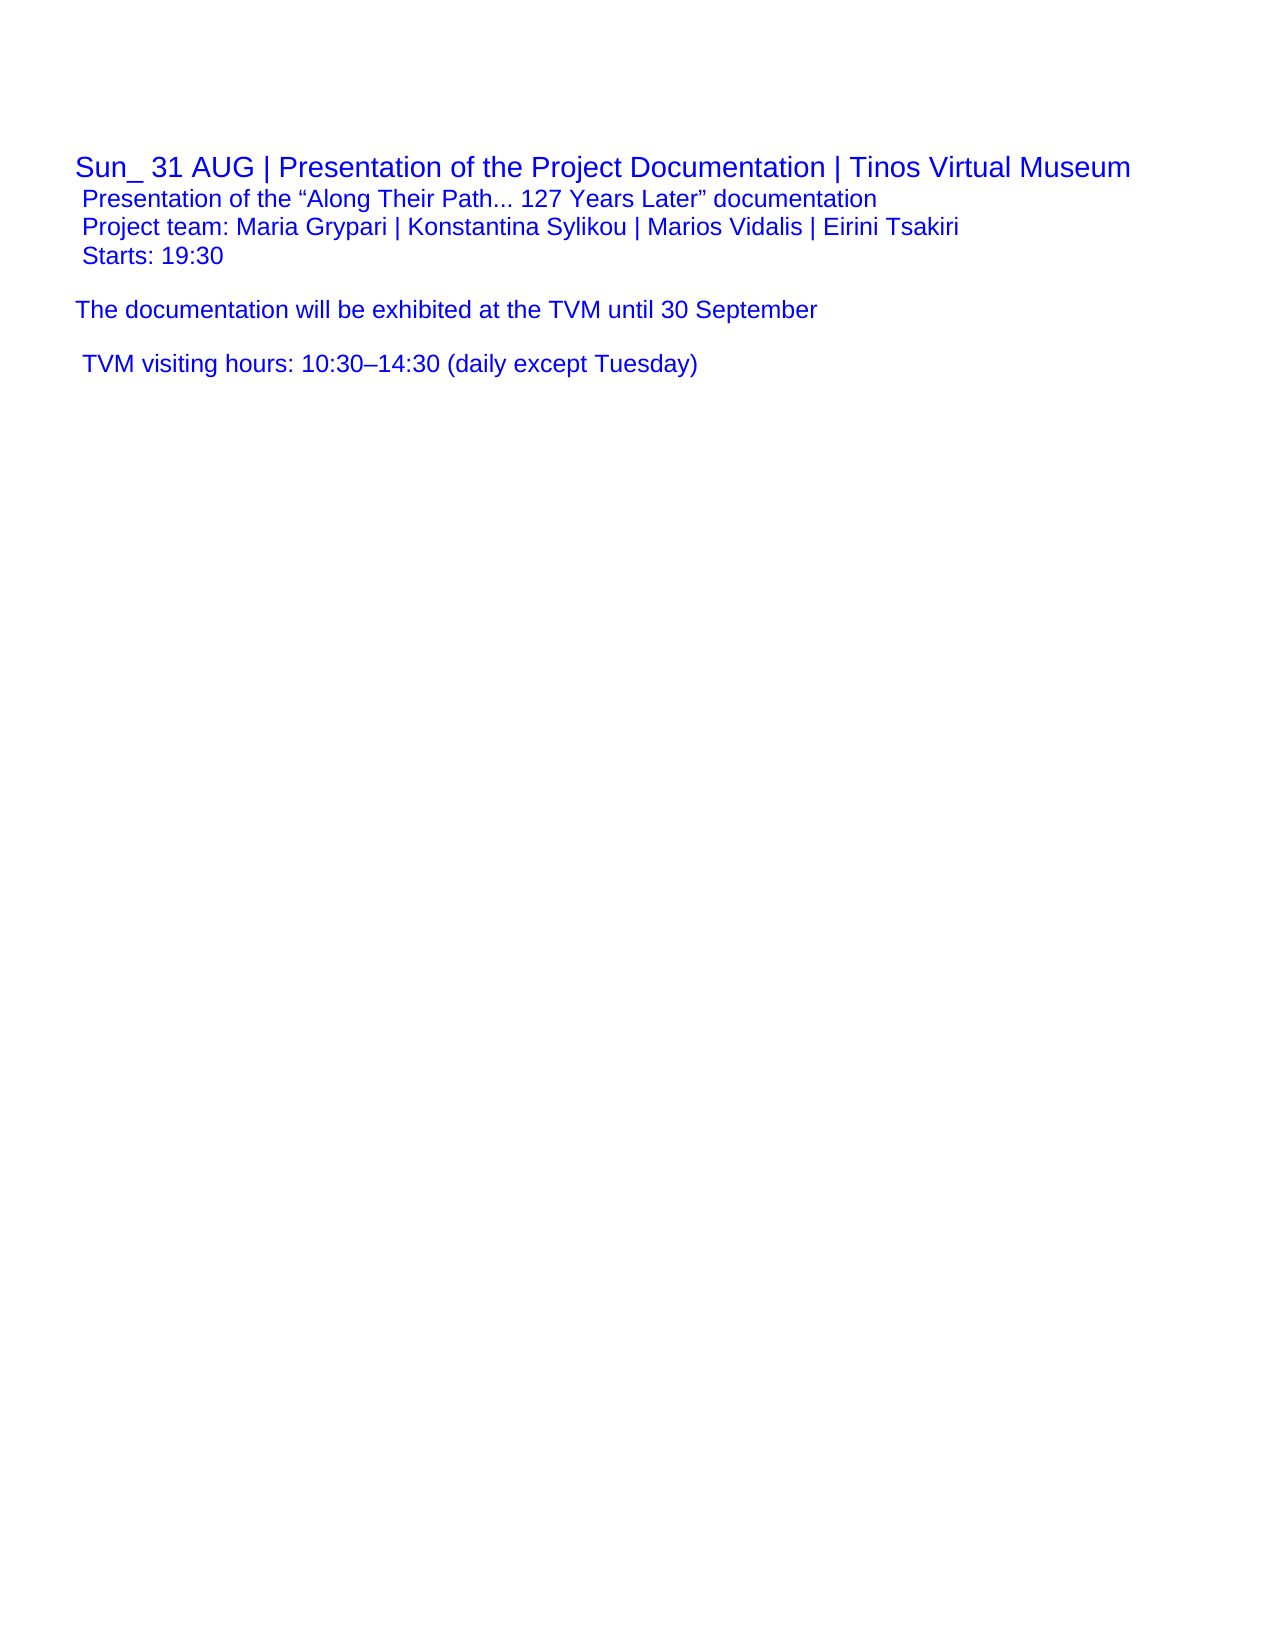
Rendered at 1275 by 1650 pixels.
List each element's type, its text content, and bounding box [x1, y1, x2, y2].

text The documentation will be exhibited at the TVM until 30 September [75, 295, 1200, 323]
text Sun_ 31 AUG | Presentation of the Project Documentation | Tinos Virtual Museum Presentation of the “Along Their Path... 127 Years Later” documentation Project team: Maria Grypari | Konstantina Sylikou | Marios Vidalis | Eirini Tsakiri Starts: 19:30 [75, 150, 1200, 270]
text TVM visiting hours: 10:30–14:30 (daily except Tuesday) [75, 348, 1200, 377]
